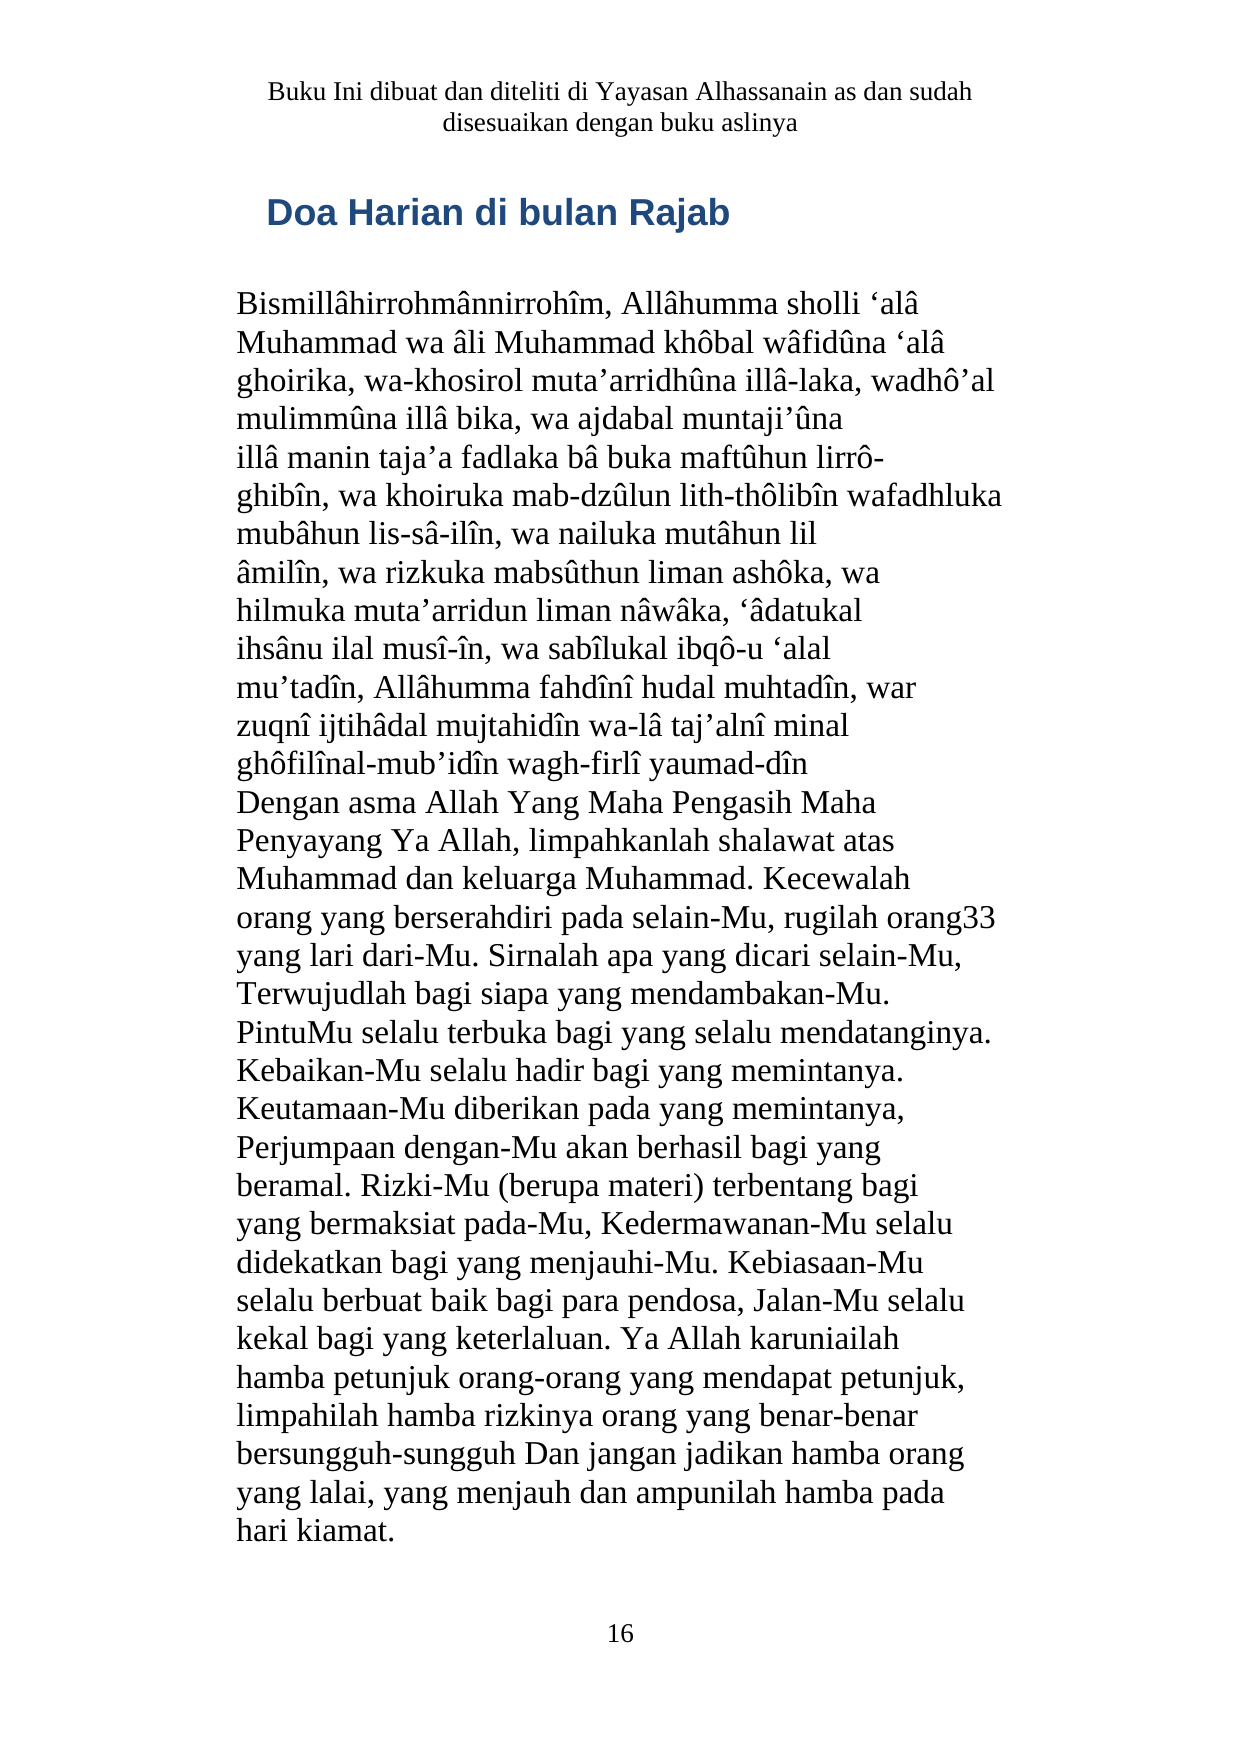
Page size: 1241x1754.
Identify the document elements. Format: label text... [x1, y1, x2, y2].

text illâ manin taja’a fadlaka bâ buka maftûhun lirrô- [236, 437, 1004, 475]
text yang lalai, yang menjauh dan ampunilah hamba pada [236, 1472, 1004, 1510]
text Kebaikan-Mu selalu hadir bagi yang memintanya. [236, 1050, 1004, 1089]
text beramal. Rizki-Mu (berupa materi) terbentang bagi [236, 1165, 1004, 1204]
text yang lari dari-Mu. Sirnalah apa yang dicari selain-Mu, [236, 935, 1004, 974]
text bersungguh-sungguh Dan jangan jadikan hamba orang [236, 1434, 1004, 1472]
text limpahilah hamba rizkinya orang yang benar-benar [236, 1395, 1004, 1434]
text Muhammad wa âli Muhammad khôbal wâfidûna ‘alâ [236, 322, 1004, 360]
text hari kiamat. [236, 1510, 1004, 1549]
text hamba petunjuk orang-orang yang mendapat petunjuk, [236, 1357, 1004, 1395]
text kekal bagi yang keterlaluan. Ya Allah karuniailah [236, 1319, 1004, 1357]
text Muhammad dan keluarga Muhammad. Kecewalah [236, 859, 1004, 897]
text mu’tadîn, Allâhumma fahdînî hudal muhtadîn, war [236, 667, 1004, 705]
text Penyayang Ya Allah, limpahkanlah shalawat atas [236, 820, 1004, 859]
text Dengan asma Allah Yang Maha Pengasih Maha [236, 782, 1004, 820]
text selalu berbuat baik bagi para pendosa, Jalan-Mu selalu [236, 1280, 1004, 1319]
text hilmuka muta’arridun liman nâwâka, ‘âdatukal [236, 590, 1004, 629]
text zuqnî ijtihâdal mujtahidîn wa-lâ taj’alnî minal [236, 705, 1004, 744]
text Bismillâhirrohmânnirrohîm, Allâhumma sholli ‘alâ [236, 284, 1004, 322]
text yang bermaksiat pada-Mu, Kedermawanan-Mu selalu [236, 1204, 1004, 1242]
text ihsânu ilal musî-în, wa sabîlukal ibqô-u ‘alal [236, 629, 1004, 667]
text didekatkan bagi yang menjauhi-Mu. Kebiasaan-Mu [236, 1242, 1004, 1280]
text âmilîn, wa rizkuka mabsûthun liman ashôka, wa [236, 552, 1004, 590]
text ghoirika, wa-khosirol muta’arridhûna illâ-laka, wadhô’al mulimmûna illâ bika, wa ajdabal muntaji’ûna [236, 360, 1004, 437]
text Terwujudlah bagi siapa yang mendambakan-Mu. PintuMu selalu terbuka bagi yang selalu mendatanginya. [236, 974, 1004, 1050]
text orang yang berserahdiri pada selain-Mu, rugilah orang33 [236, 897, 1004, 935]
text Keutamaan-Mu diberikan pada yang memintanya, [236, 1089, 1004, 1127]
text ghibîn, wa khoiruka mab-dzûlun lith-thôlibîn wafadhluka mubâhun lis-sâ-ilîn, wa nailuka mutâhun lil [236, 475, 1004, 552]
text ghôfilînal-mub’idîn wagh-firlî yaumad-dîn [236, 744, 1004, 782]
subtitle Doa Harian di bulan Rajab [236, 190, 1004, 233]
text Perjumpaan dengan-Mu akan berhasil bagi yang [236, 1127, 1004, 1165]
